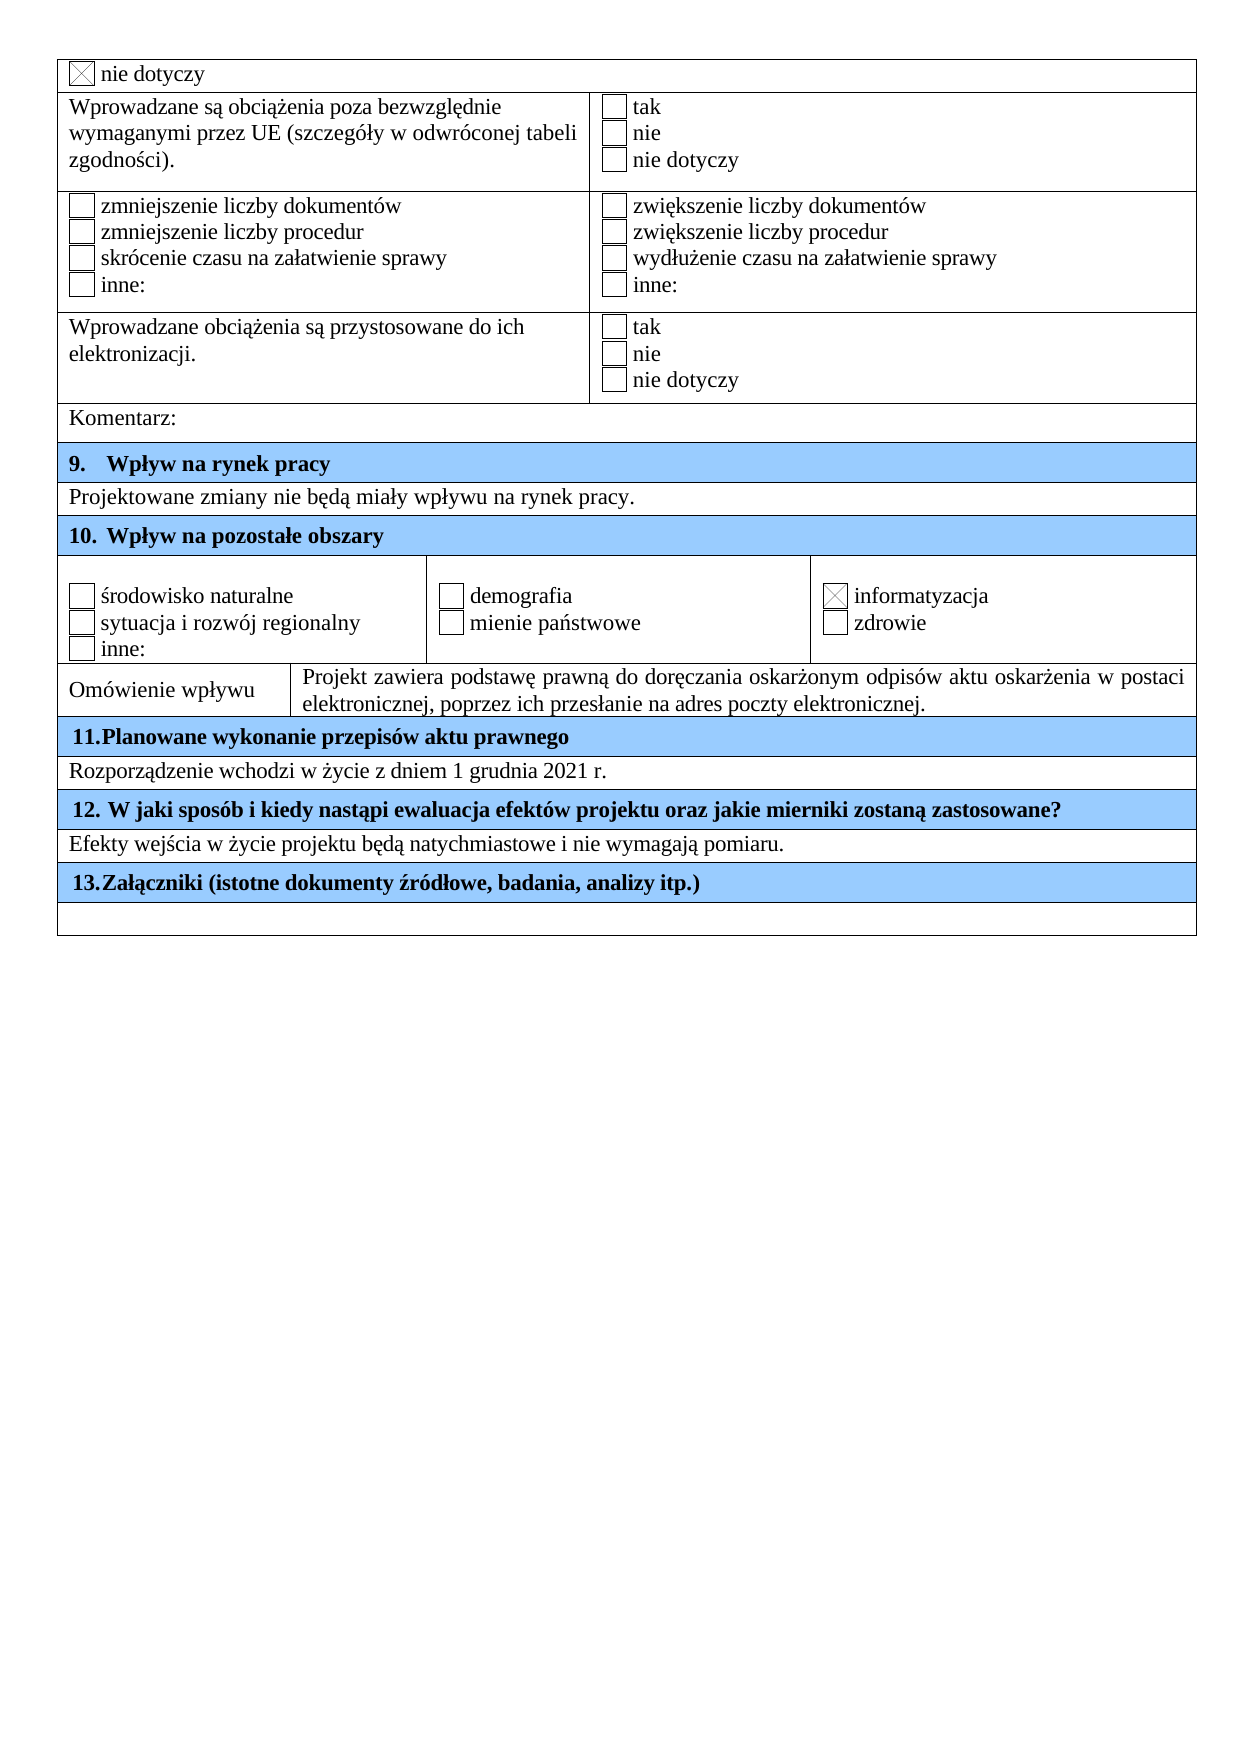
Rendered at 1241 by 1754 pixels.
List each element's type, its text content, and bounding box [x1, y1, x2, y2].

table_cell Wpływ na pozostałe obszary [58, 516, 1196, 555]
table_cell [58, 903, 1196, 934]
table_cell tak nie nie dotyczy [590, 93, 1196, 191]
table_cell Omówienie wpływu [58, 664, 290, 716]
table_cell Projektowane zmiany nie będą miały wpływu na rynek pracy. [58, 483, 1196, 515]
table_cell Załączniki (istotne dokumenty źródłowe, badania, analizy itp.) [58, 863, 1196, 902]
table_cell informatyzacja zdrowie [811, 556, 1196, 662]
table_cell nie dotyczy [58, 60, 1196, 92]
table_cell środowisko naturalne sytuacja i rozwój regionalny inne: [58, 556, 426, 662]
table_cell zmniejszenie liczby dokumentów zmniejszenie liczby procedur skrócenie czasu na załatwienie sprawy inne: [58, 192, 589, 312]
table_cell Planowane wykonanie przepisów aktu prawnego [58, 717, 1196, 756]
table_cell Wprowadzane są obciążenia poza bezwzględnie wymaganymi przez UE (szczegóły w odwróconej tabeli zgodności). [58, 93, 589, 191]
table_cell Komentarz: [58, 404, 1196, 442]
table_cell Wprowadzane obciążenia są przystosowane do ich elektronizacji. [58, 313, 589, 403]
table_cell Wpływ na rynek pracy [58, 443, 1196, 482]
table_cell Projekt zawiera podstawę prawną do doręczania oskarżonym odpisów aktu oskarżenia w postaci elektronicznej, poprzez ich przesłanie na adres poczty elektronicznej. [291, 664, 1196, 716]
table_cell W jaki sposób i kiedy nastąpi ewaluacja efektów projektu oraz jakie mierniki zostaną zastosowane? [58, 790, 1196, 829]
table_cell demografia mienie państwowe [427, 556, 810, 662]
table_cell tak nie nie dotyczy [590, 313, 1196, 403]
table_cell Efekty wejścia w życie projektu będą natychmiastowe i nie wymagają pomiaru. [58, 830, 1196, 862]
table_cell zwiększenie liczby dokumentów zwiększenie liczby procedur wydłużenie czasu na załatwienie sprawy inne: [590, 192, 1196, 312]
table_cell Rozporządzenie wchodzi w życie z dniem 1 grudnia 2021 r. [58, 757, 1196, 789]
